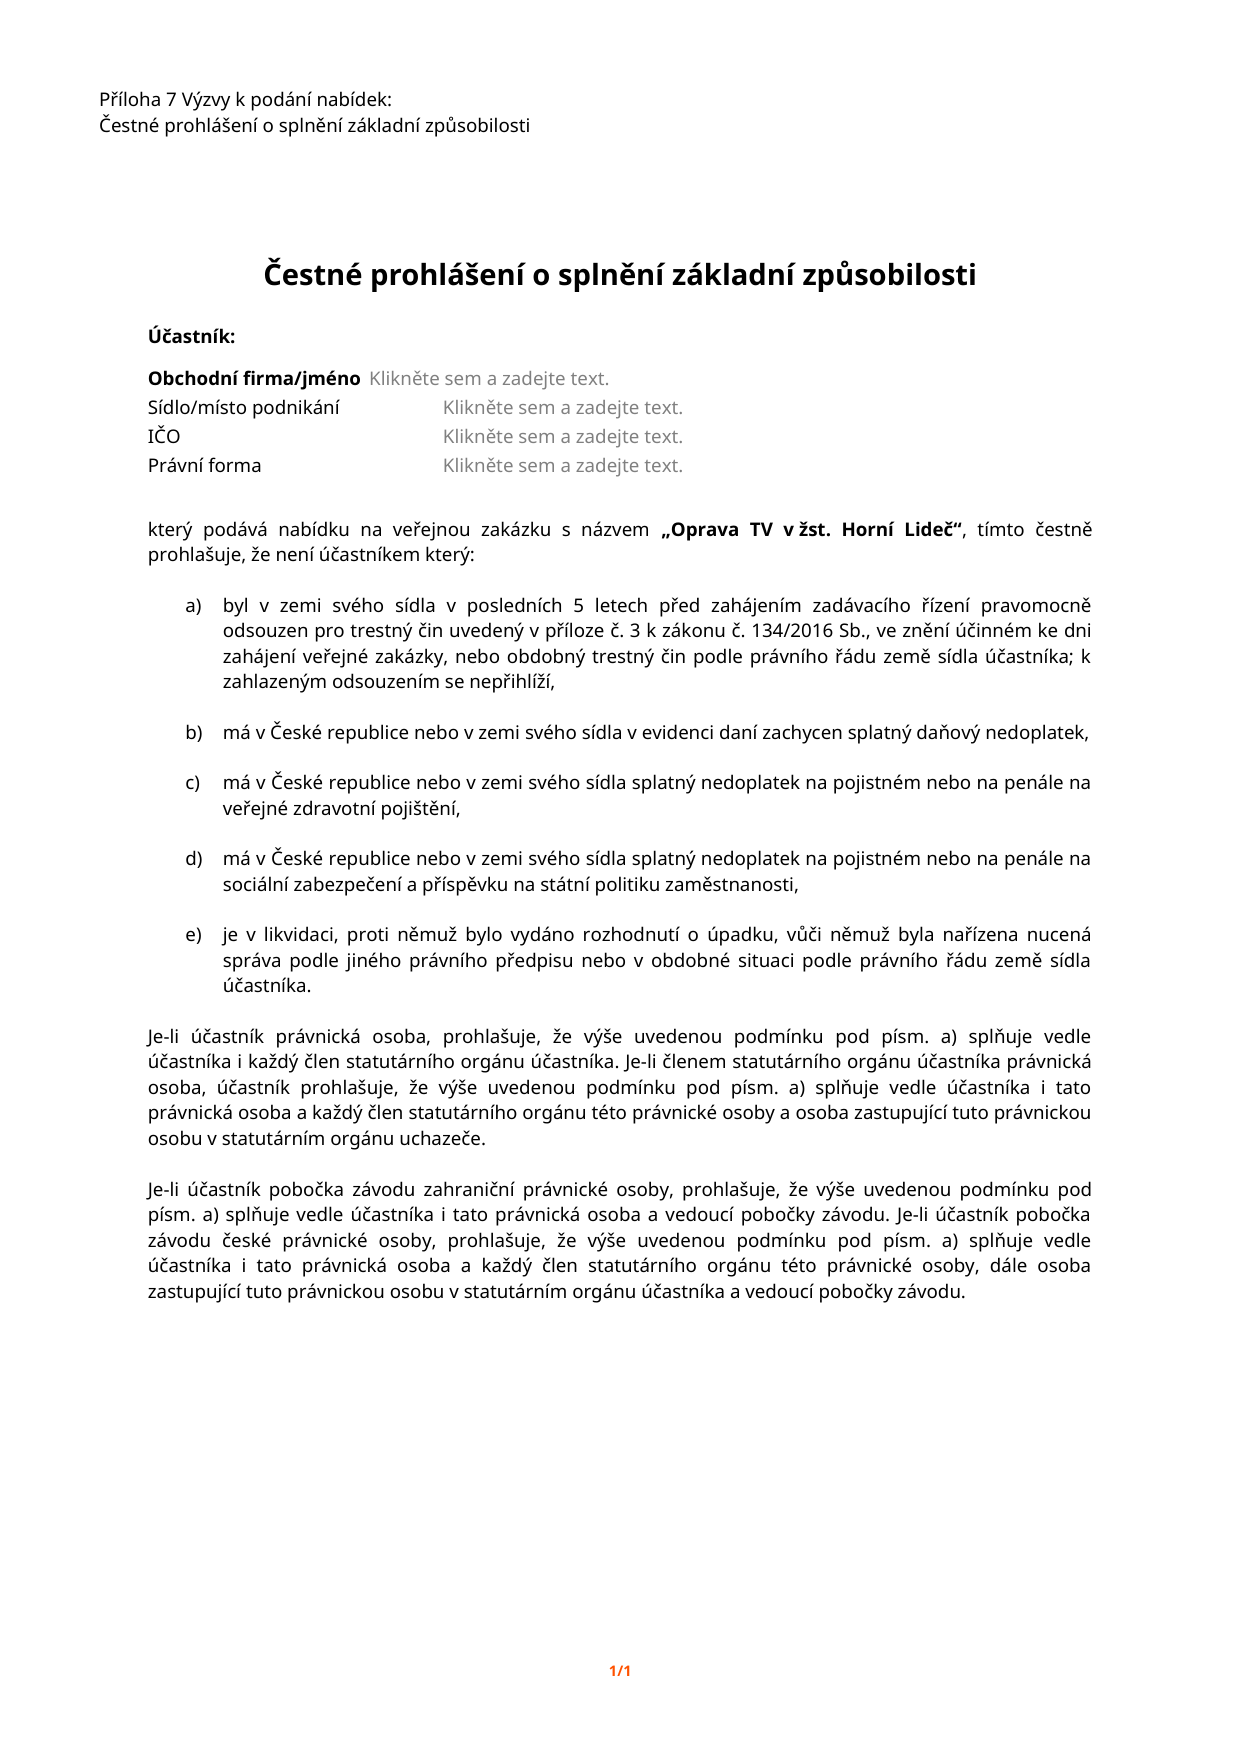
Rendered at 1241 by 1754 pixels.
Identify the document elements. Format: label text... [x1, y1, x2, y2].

list má v České republice nebo v zemi svého sídla splatný nedoplatek na pojistném nebo na penále na veřejné zdravotní pojištění, [185, 769, 1093, 821]
list má v České republice nebo v zemi svého sídla v evidenci daní zachycen splatný daňový nedoplatek, [185, 719, 1093, 744]
text Sídlo/místo podnikání [148, 391, 1093, 420]
list byl v zemi svého sídla v posledních 5 letech před zahájením zadávacího řízení pravomocně odsouzen pro trestný čin uvedený v příloze č. 3 k zákonu č. 134/2016 Sb., ve znění účinném ke dni zahájení veřejné zakázky, nebo obdobný trestný čin podle právního řádu země sídla účastníka; k zahlazeným odsouzením se nepřihlíží, [185, 592, 1093, 694]
title Čestné prohlášení o splnění základní způsobilosti [148, 254, 1093, 293]
list má v České republice nebo v zemi svého sídla splatný nedoplatek na pojistném nebo na penále na sociální zabezpečení a příspěvku na státní politiku zaměstnanosti, [185, 846, 1093, 897]
text který podává nabídku na veřejnou zakázku s názvem „Oprava TV v žst. Horní Lideč“, tímto čestně prohlašuje, že není účastníkem který: [148, 516, 1093, 567]
text Je-li účastník právnická osoba, prohlašuje, že výše uvedenou podmínku pod písm. a) splňuje vedle účastníka i každý člen statutárního orgánu účastníka. Je-li členem statutárního orgánu účastníka právnická osoba, účastník prohlašuje, že výše uvedenou podmínku pod písm. a) splňuje vedle účastníka i tato právnická osoba a každý člen statutárního orgánu této právnické osoby a osoba zastupující tuto právnickou osobu v statutárním orgánu uchazeče. [148, 1023, 1093, 1151]
list je v likvidaci, proti němuž bylo vydáno rozhodnutí o úpadku, vůči němuž byla nařízena nucená správa podle jiného právního předpisu nebo v obdobné situaci podle právního řádu země sídla účastníka. [185, 922, 1093, 998]
text Obchodní firma/jméno [148, 362, 1093, 391]
text Je-li účastník pobočka závodu zahraniční právnické osoby, prohlašuje, že výše uvedenou podmínku pod písm. a) splňuje vedle účastníka i tato právnická osoba a vedoucí pobočky závodu. Je-li účastník pobočka závodu české právnické osoby, prohlašuje, že výše uvedenou podmínku pod písm. a) splňuje vedle účastníka i tato právnická osoba a každý člen statutárního orgánu této právnické osoby, dále osoba zastupující tuto právnickou osobu v statutárním orgánu účastníka a vedoucí pobočky závodu. [148, 1176, 1093, 1304]
text Právní forma [148, 449, 1093, 478]
text Účastník: [148, 318, 1093, 349]
text IČO [148, 420, 1093, 449]
